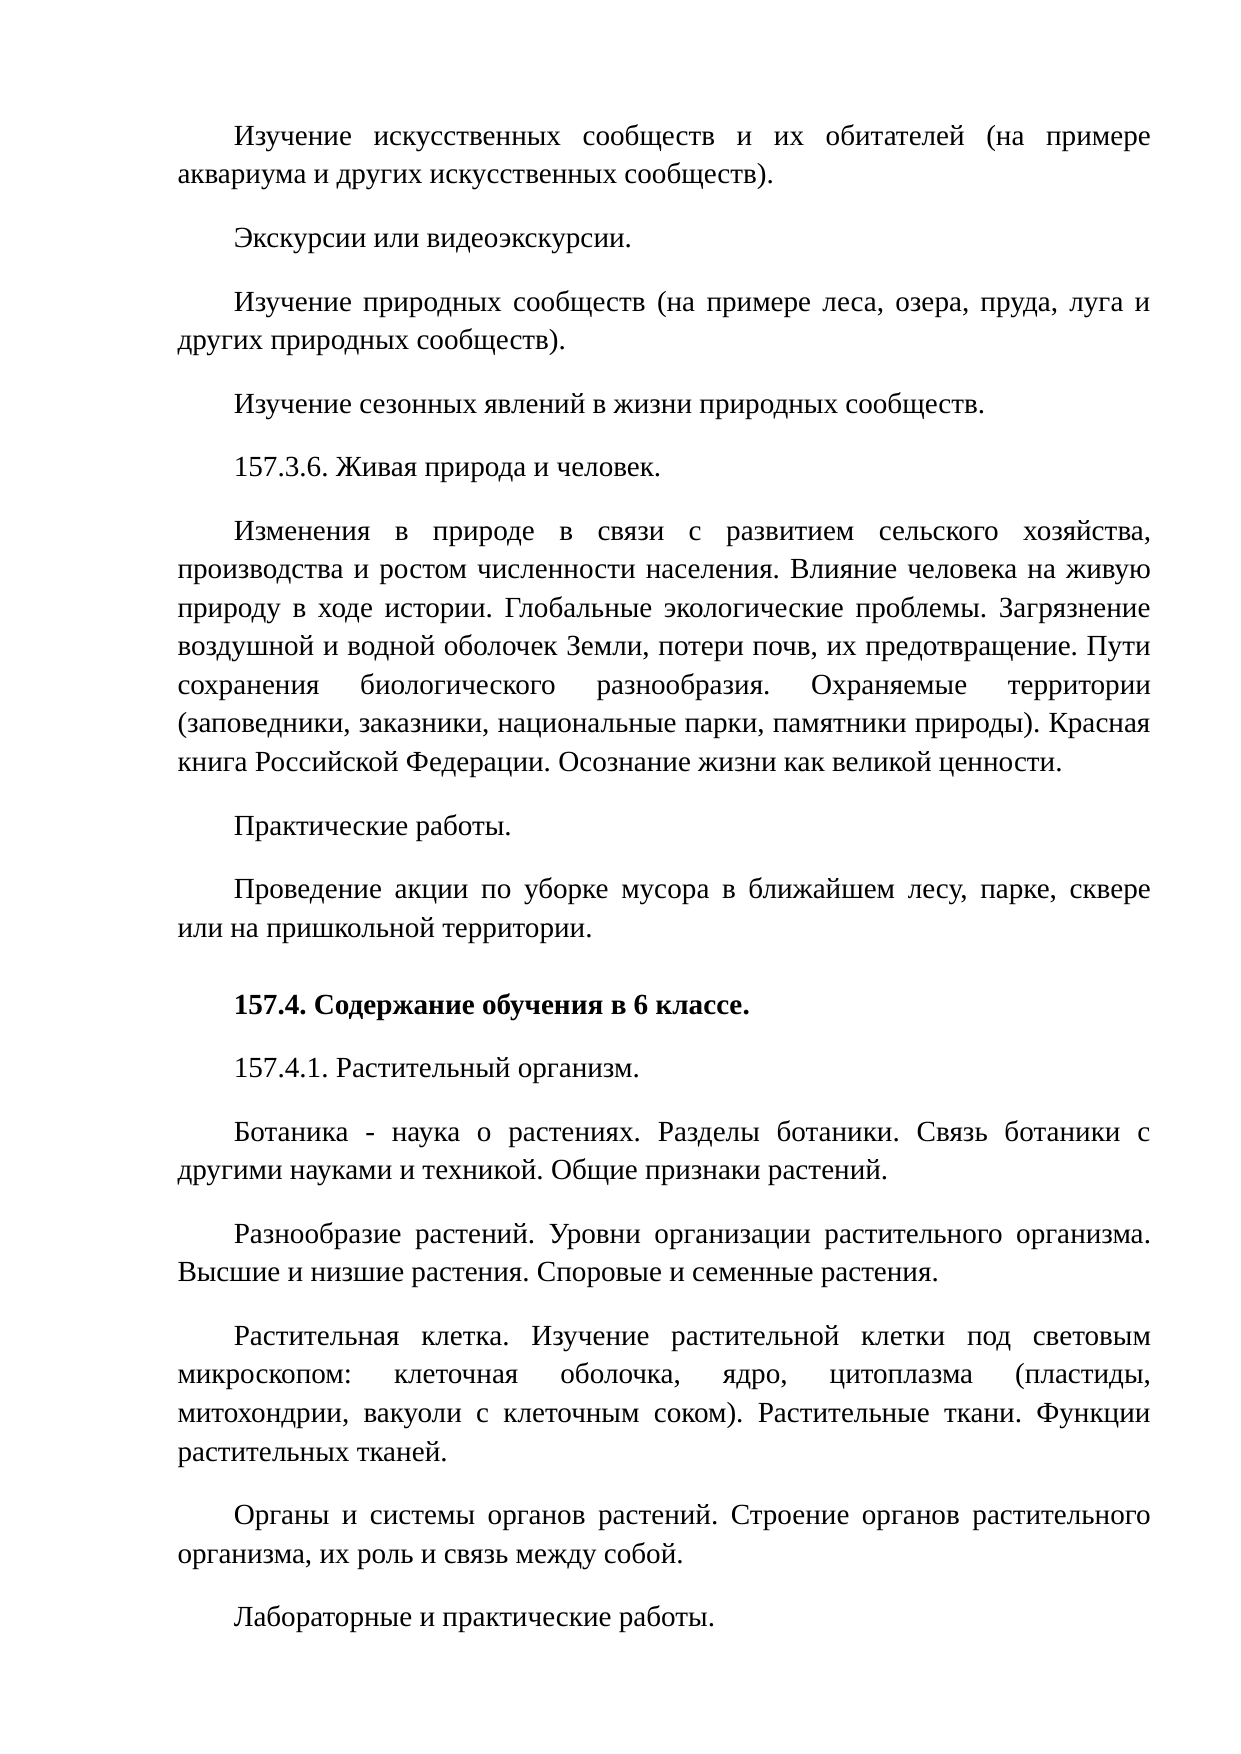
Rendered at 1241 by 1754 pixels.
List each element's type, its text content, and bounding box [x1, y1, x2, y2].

text Изучение сезонных явлений в жизни природных сообществ. [177, 386, 1152, 419]
text Разнообразие растений. Уровни организации растительного организма. Высшие и низшие растения. Споровые и семенные растения. [177, 1216, 1152, 1288]
text Изучение искусственных сообществ и их обитателей (на примере аквариума и других искусственных сообществ). [177, 118, 1152, 190]
text 157.4.1. Растительный организм. [177, 1050, 1152, 1084]
text Изменения в природе в связи с развитием сельского хозяйства, производства и ростом численности населения. Влияние человека на живую природу в ходе истории. Глобальные экологические проблемы. Загрязнение воздушной и водной оболочек Земли, потери почв, их предотвращение. Пути сохранения биологического разнообразия. Охраняемые территории (заповедники, заказники, национальные парки, памятники природы). Красная книга Российской Федерации. Осознание жизни как великой ценности. [177, 513, 1152, 778]
text 157.3.6. Живая природа и человек. [177, 449, 1152, 483]
title 157.4. Содержание обучения в 6 классе. [177, 987, 1152, 1020]
text Ботаника - наука о растениях. Разделы ботаники. Связь ботаники с другими науками и техникой. Общие признаки растений. [177, 1114, 1152, 1186]
text Изучение природных сообществ (на примере леса, озера, пруда, луга и других природных сообществ). [177, 284, 1152, 356]
text Органы и системы органов растений. Строение органов растительного организма, их роль и связь между собой. [177, 1497, 1152, 1569]
text Экскурсии или видеоэкскурсии. [177, 220, 1152, 254]
text Растительная клетка. Изучение растительной клетки под световым микроскопом: клеточная оболочка, ядро, цитоплазма (пластиды, митохондрии, вакуоли с клеточным соком). Растительные ткани. Функции растительных тканей. [177, 1318, 1152, 1467]
text Практические работы. [177, 808, 1152, 841]
text Лабораторные и практические работы. [177, 1599, 1152, 1633]
text Проведение акции по уборке мусора в ближайшем лесу, парке, сквере или на пришкольной территории. [177, 871, 1152, 943]
